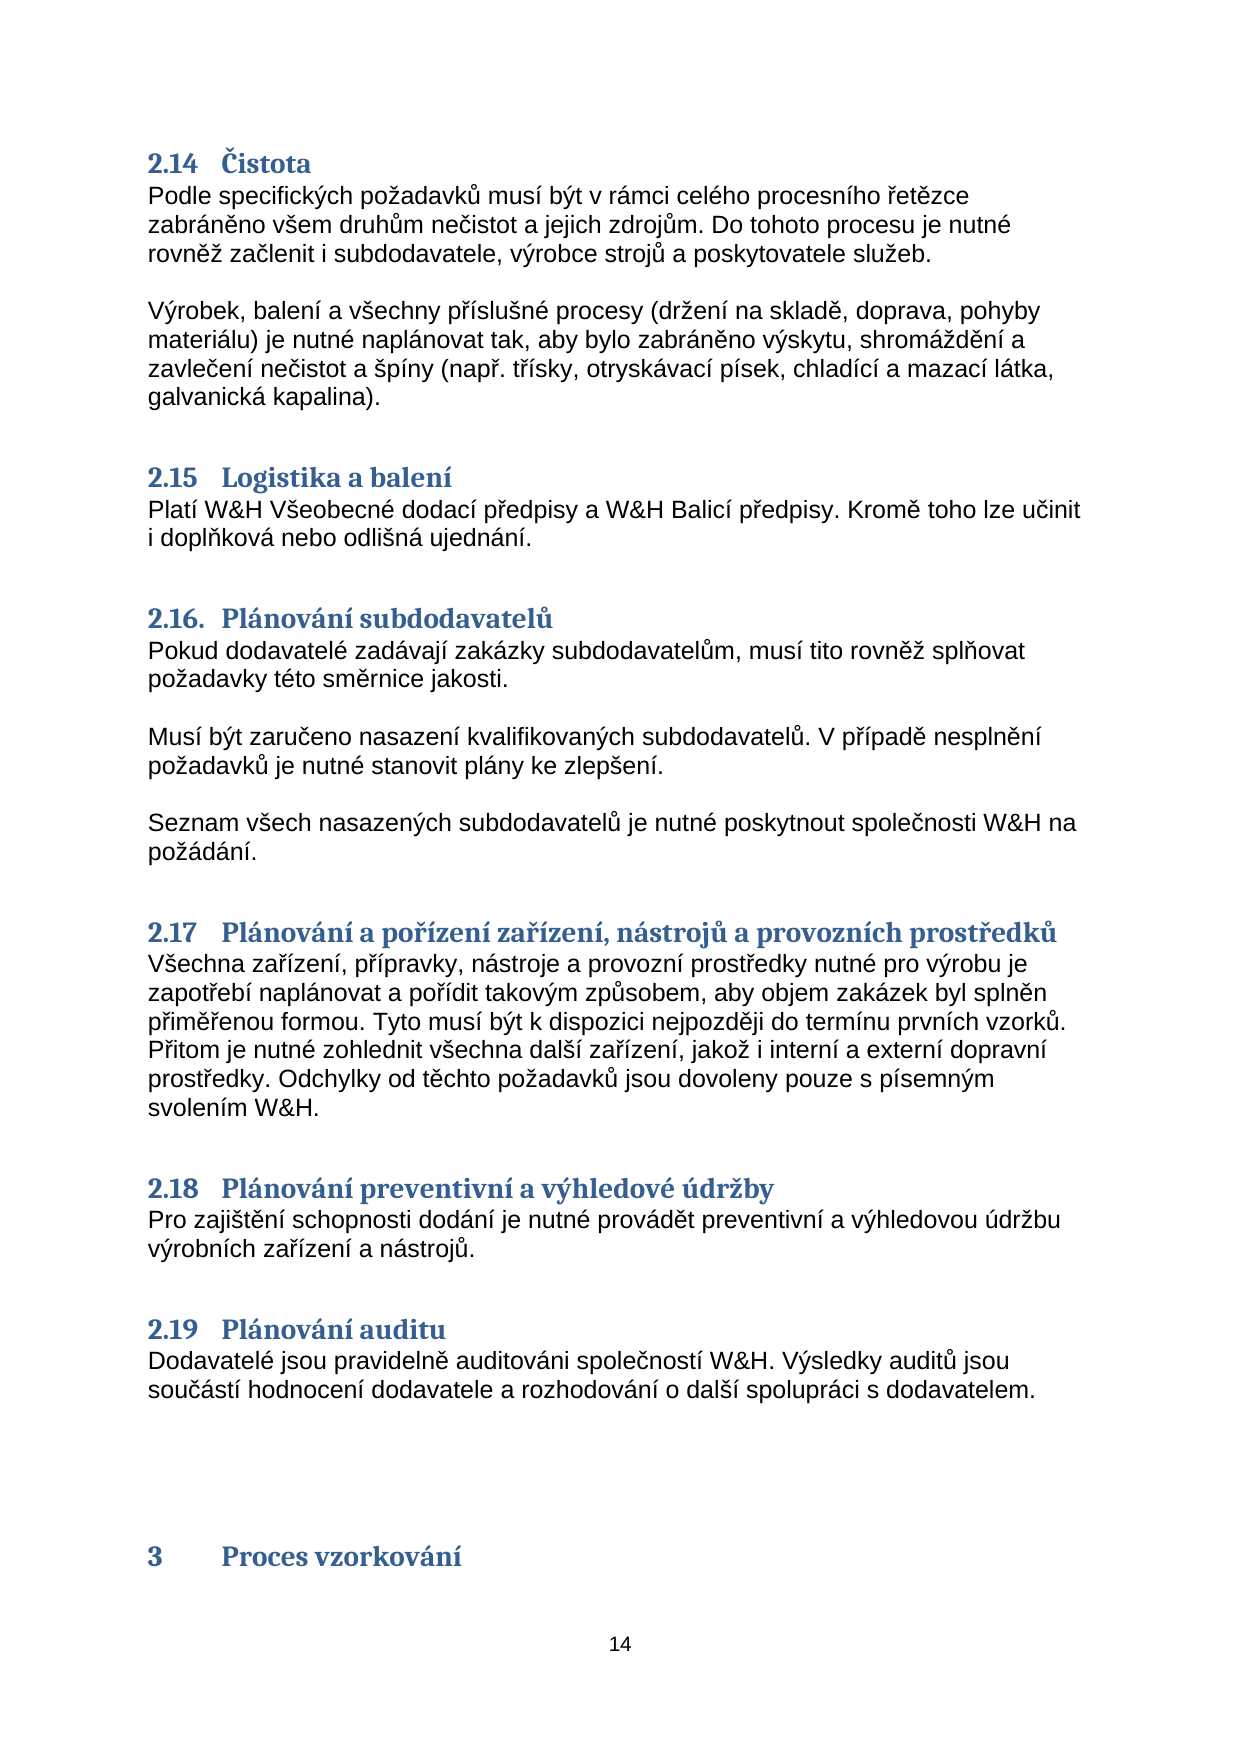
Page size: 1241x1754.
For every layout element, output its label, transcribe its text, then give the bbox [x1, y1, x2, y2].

subtitle 2.17 Plánování a pořízení zařízení, nástrojů a provozních prostředků [148, 916, 1093, 949]
subtitle 2.16. Plánování subdodavatelů [148, 602, 1093, 636]
subtitle 2.14 Čistota [148, 148, 1093, 181]
subtitle 2.15 Logistika a balení [148, 461, 1093, 495]
subtitle 3 Proces vzorkování [148, 1540, 1093, 1574]
text Platí W&H Všeobecné dodací předpisy a W&H Balicí předpisy. Kromě toho lze učinit i doplňková nebo odlišná ujednání. [148, 495, 1093, 552]
subtitle 2.19 Plánování auditu [148, 1313, 1093, 1346]
text Výrobek, balení a všechny příslušné procesy (držení na skladě, doprava, pohyby materiálu) je nutné naplánovat tak, aby bylo zabráněno výskytu, shromáždění a zavlečení nečistot a špíny (např. třísky, otryskávací písek, chladící a mazací látka, galvanická kapalina). [148, 296, 1093, 411]
text Seznam všech nasazených subdodavatelů je nutné poskytnout společnosti W&H na požádání. [148, 808, 1093, 866]
text Podle specifických požadavků musí být v rámci celého procesního řetězce zabráněno všem druhům nečistot a jejich zdrojům. Do tohoto procesu je nutné rovněž začlenit i subdodavatele, výrobce strojů a poskytovatele služeb. [148, 181, 1093, 267]
text Pokud dodavatelé zadávají zakázky subdodavatelům, musí tito rovněž splňovat požadavky této směrnice jakosti. [148, 636, 1093, 693]
text Musí být zaručeno nasazení kvalifikovaných subdodavatelů. V případě nesplnění požadavků je nutné stanovit plány ke zlepšení. [148, 722, 1093, 779]
text Dodavatelé jsou pravidelně auditováni společností W&H. Výsledky auditů jsou součástí hodnocení dodavatele a rozhodování o další spolupráci s dodavatelem. [148, 1346, 1093, 1404]
text Všechna zařízení, přípravky, nástroje a provozní prostředky nutné pro výrobu je zapotřebí naplánovat a pořídit takovým způsobem, aby objem zakázek byl splněn přiměřenou formou. Tyto musí být k dispozici nejpozději do termínu prvních vzorků. Přitom je nutné zohlednit všechna další zařízení, jakož i interní a externí dopravní prostředky. Odchylky od těchto požadavků jsou dovoleny pouze s písemným svolením W&H. [148, 949, 1093, 1122]
subtitle 2.18 Plánování preventivní a výhledové údržby [148, 1172, 1093, 1205]
text Pro zajištění schopnosti dodání je nutné provádět preventivní a výhledovou údržbu výrobních zařízení a nástrojů. [148, 1205, 1093, 1263]
